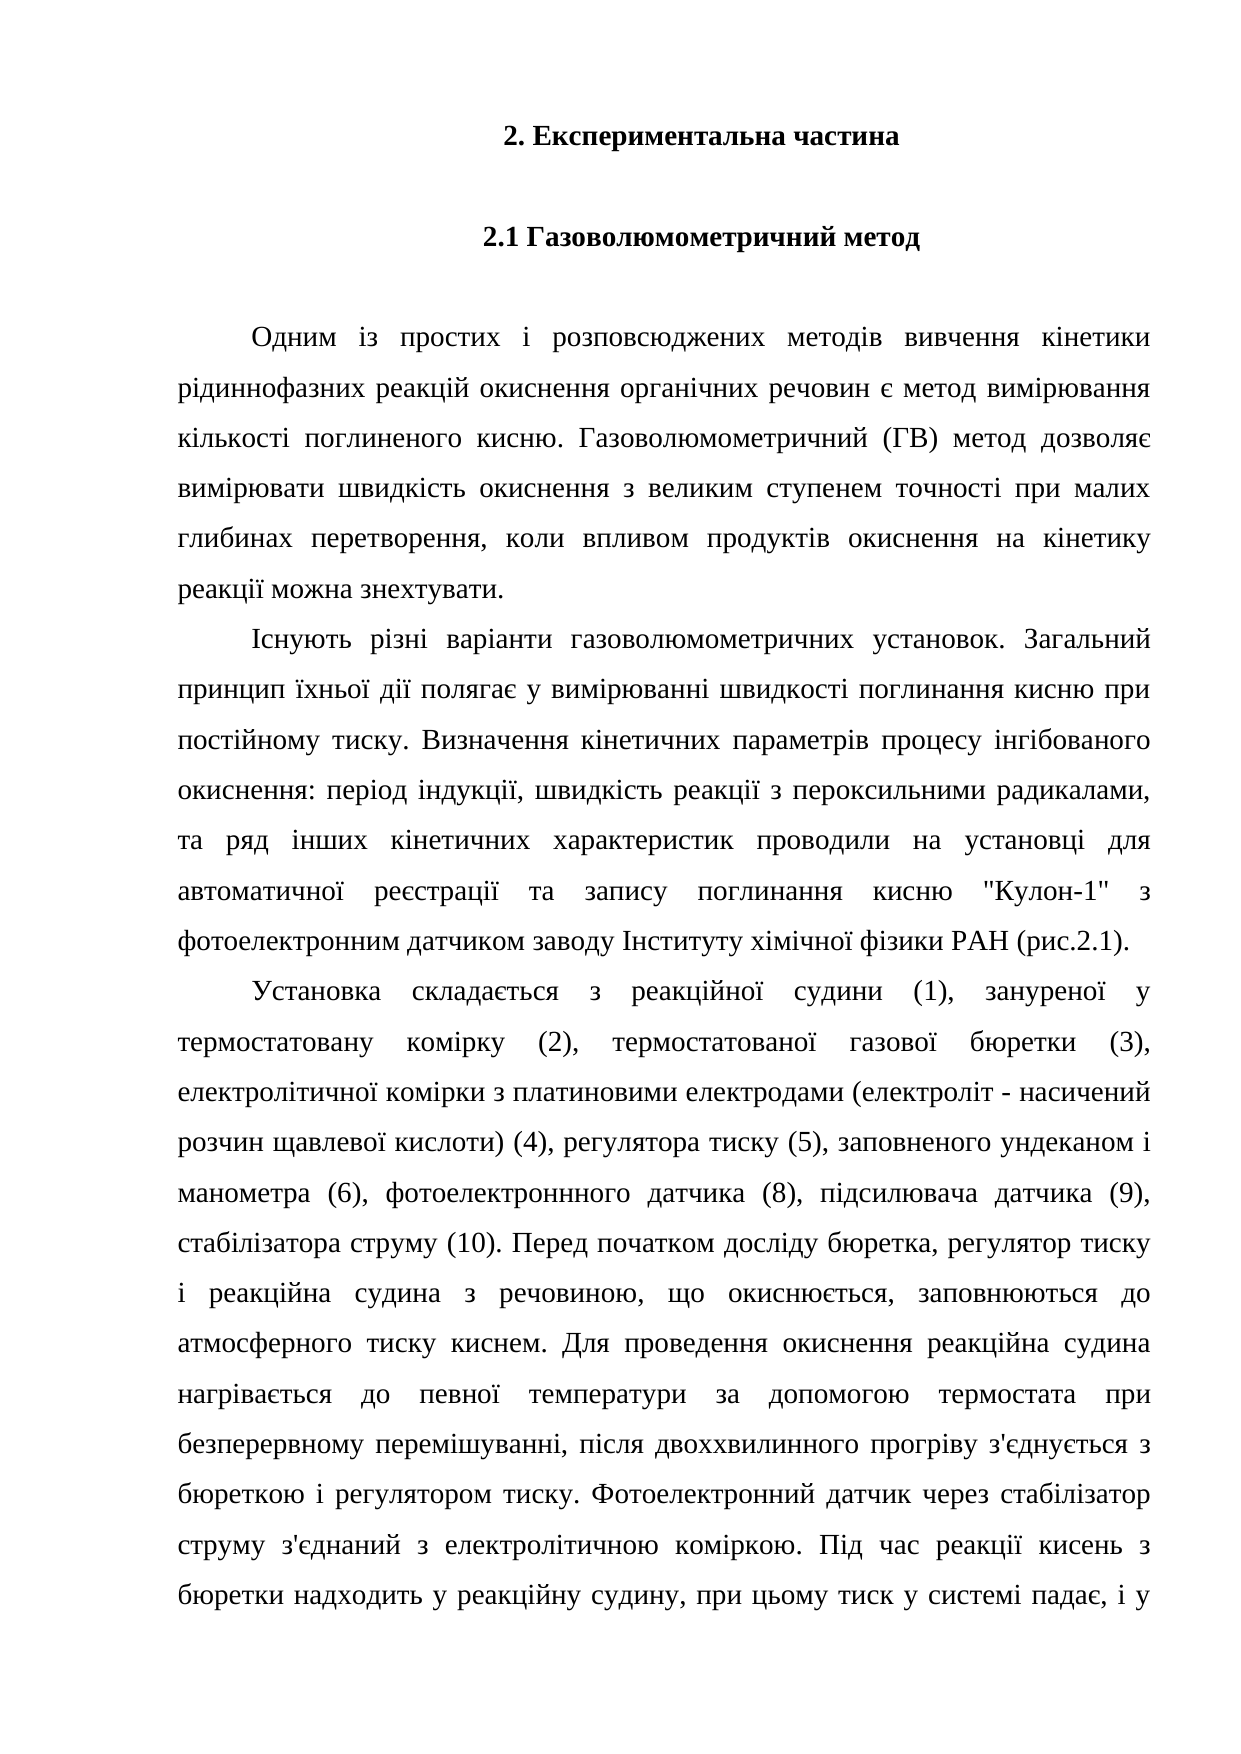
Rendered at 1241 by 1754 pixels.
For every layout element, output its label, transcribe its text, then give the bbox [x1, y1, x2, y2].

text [177, 973, 1152, 1611]
text Існують різні варіанти газоволюмометричних установок. Загальний принцип їхньої дії полягає у вимірюванні швидкості поглинання кисню при постійному тиску. Визначення кінетичних параметрів процесу інгібованого окиснення: період індукції, швидкість реакції з пероксильними радикалами, та ряд інших кінетичних характеристик проводили на установці для автоматичної реєстрації та запису поглинання кисню "Кулон-1" з фотоелектронним датчиком заводу Інституту хімічної фізики РАН (рис.2.1). [177, 621, 1152, 957]
text 2. Експериментальна частина [177, 118, 1152, 152]
text Одним із простих і розповсюджених методів вивчення кінетики рідиннофазних реакцій окиснення органічних речовин є метод вимірювання кількості поглиненого кисню. Газоволюмометричний (ГВ) метод дозволяє вимірювати швидкість окиснення з великим ступенем точності при малих глибинах перетворення, коли впливом продуктів окиснення на кінетику реакції можна знехтувати. [177, 319, 1152, 604]
text 2.1 Газоволюмометричний метод [177, 219, 1152, 252]
